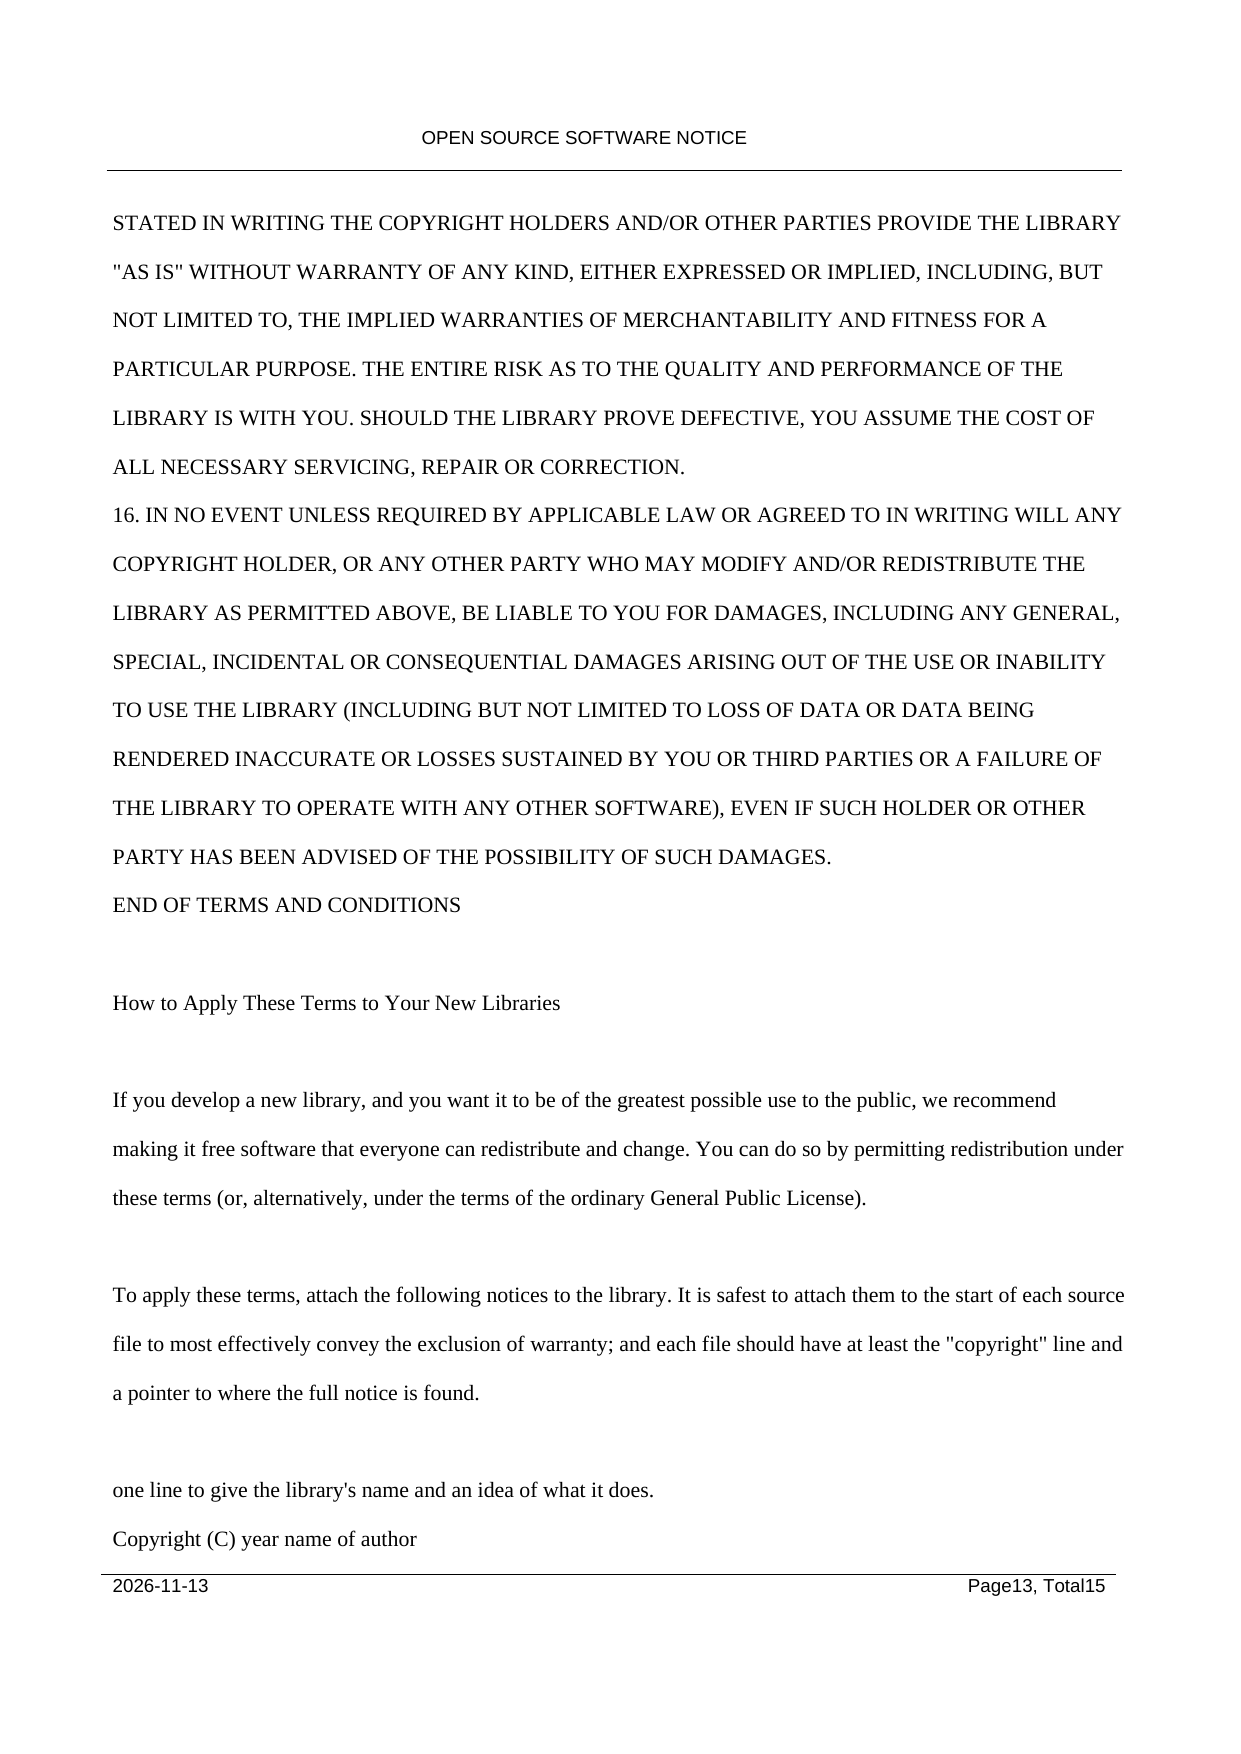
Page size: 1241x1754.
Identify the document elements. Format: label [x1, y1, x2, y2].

text [112, 206, 1128, 1555]
